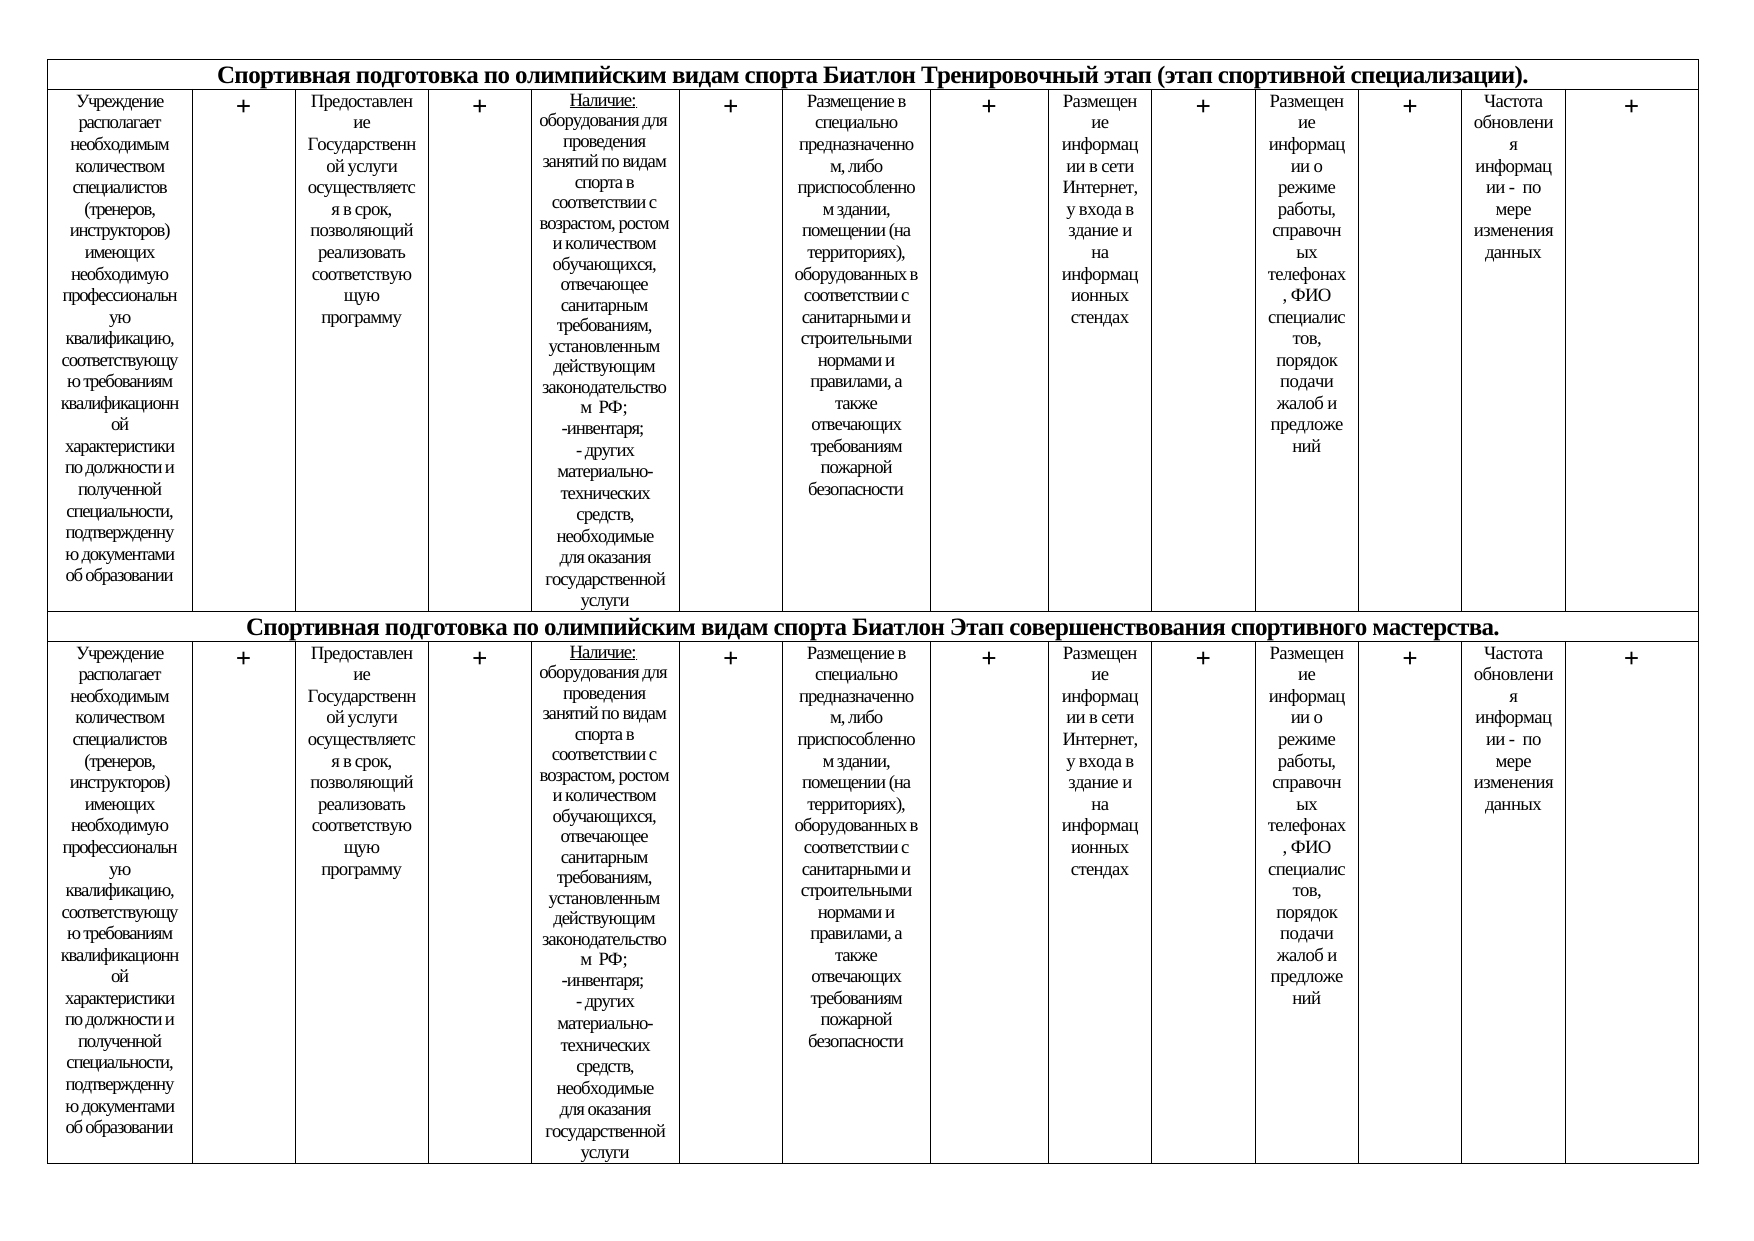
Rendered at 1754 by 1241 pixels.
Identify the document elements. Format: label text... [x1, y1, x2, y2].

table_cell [532, 90, 679, 611]
table_cell + [1359, 642, 1461, 1163]
table_cell + [680, 90, 782, 611]
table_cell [1256, 90, 1358, 611]
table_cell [1462, 642, 1565, 1163]
table_cell Частота обновления информации - по мере изменения данных [1462, 90, 1565, 611]
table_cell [1049, 90, 1151, 611]
table_cell Спортивная подготовка по олимпийским видам спорта Биатлон Этап совершенствования спортивного мастерства. [48, 612, 1698, 641]
table_cell + [193, 90, 295, 611]
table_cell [1049, 642, 1151, 1163]
table_cell + [1566, 90, 1698, 611]
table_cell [48, 60, 1698, 89]
table_cell + [931, 90, 1048, 611]
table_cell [783, 642, 930, 1163]
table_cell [783, 90, 930, 611]
table_cell + [1359, 90, 1461, 611]
table_cell + [1152, 642, 1255, 1163]
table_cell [296, 90, 428, 611]
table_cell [532, 642, 679, 1163]
table_cell + [1152, 90, 1255, 611]
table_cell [48, 642, 192, 1163]
table_cell + [429, 642, 531, 1163]
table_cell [48, 90, 192, 611]
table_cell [1256, 642, 1358, 1163]
table_cell + [931, 642, 1048, 1163]
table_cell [296, 642, 428, 1163]
table_cell + [680, 642, 782, 1163]
table_cell + [429, 90, 531, 611]
table_cell + [193, 642, 295, 1163]
table_cell + [1566, 642, 1698, 1163]
